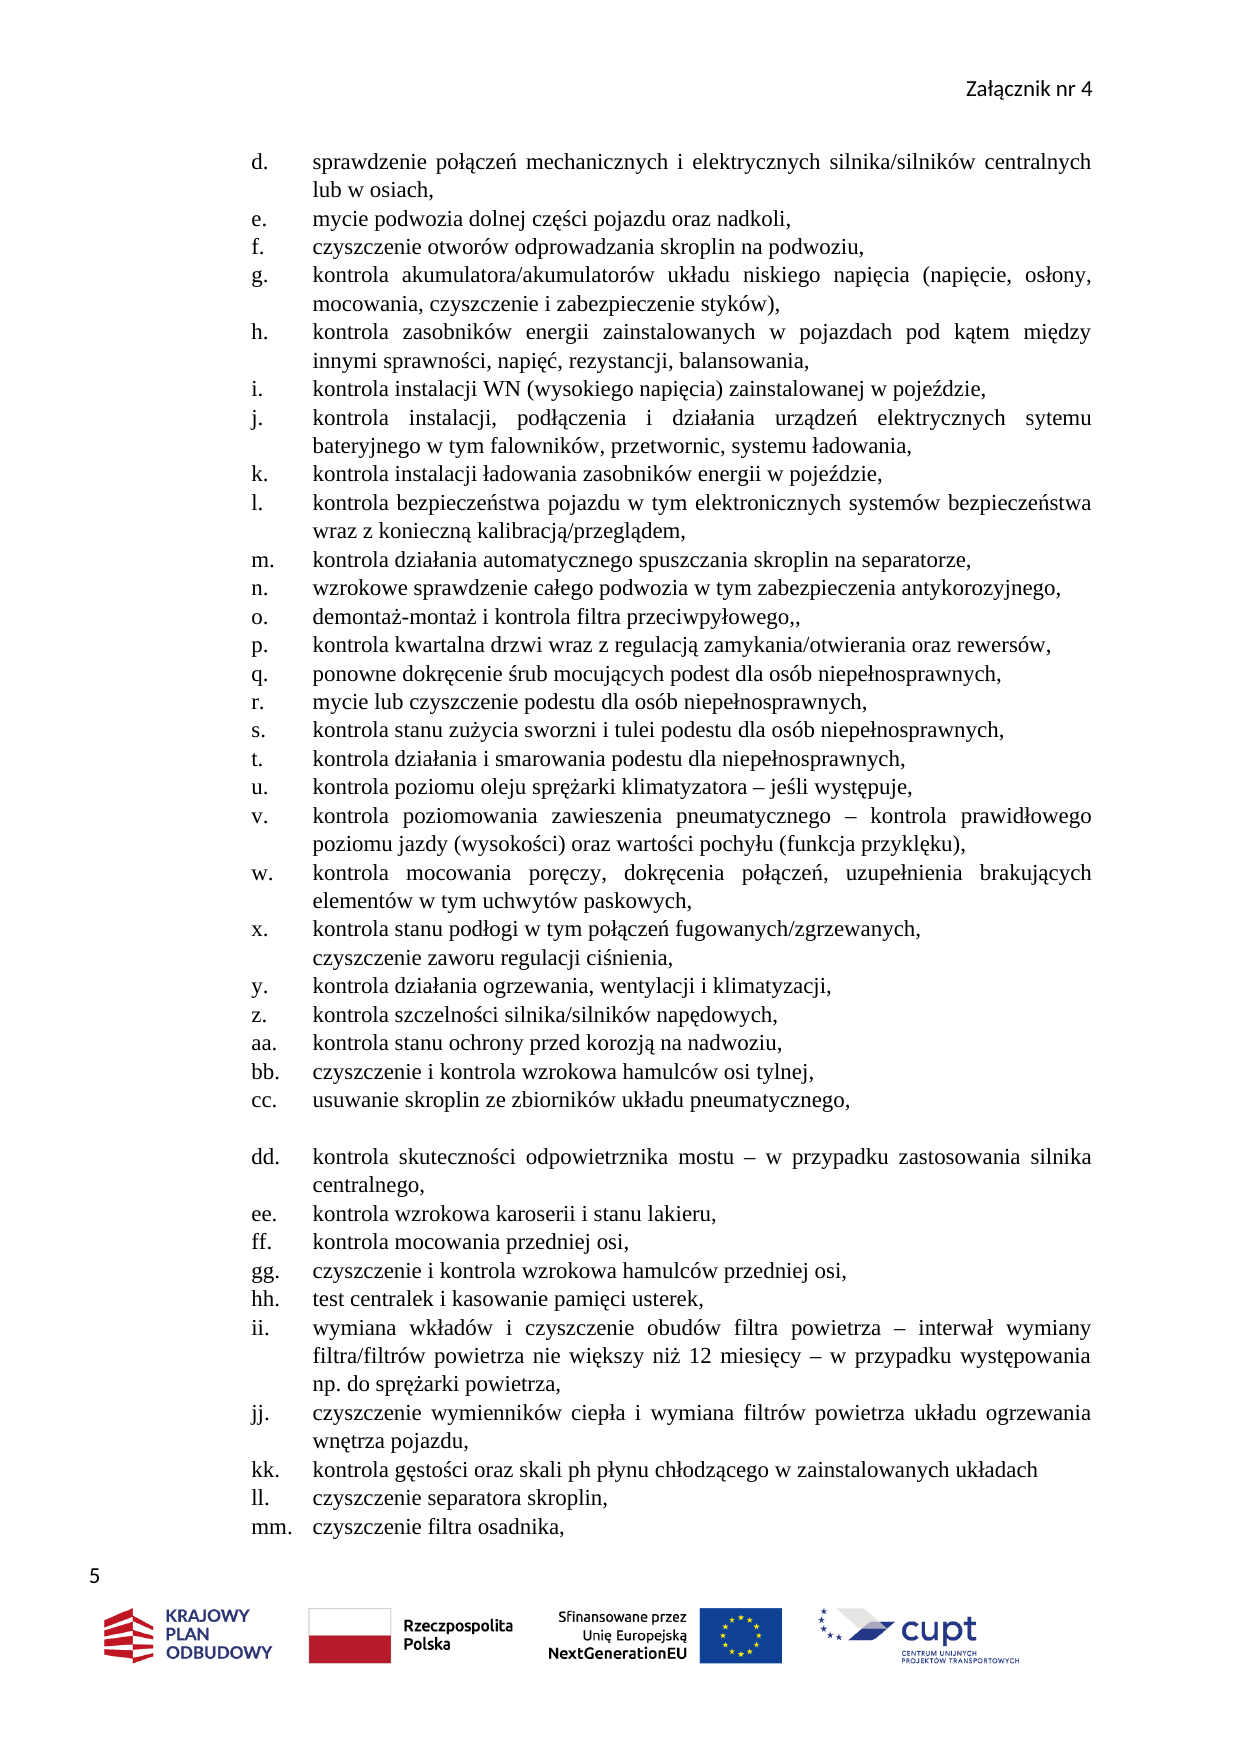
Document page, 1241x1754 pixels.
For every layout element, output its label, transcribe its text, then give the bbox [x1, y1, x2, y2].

list usuwanie skroplin ze zbiorników układu pneumatycznego, [251, 1086, 1092, 1112]
list mycie podwozia dolnej części pojazdu oraz nadkoli, [251, 204, 1092, 231]
list mycie lub czyszczenie podestu dla osób niepełnosprawnych, [251, 688, 1092, 714]
list kontrola bezpieczeństwa pojazdu w tym elektronicznych systemów bezpieczeństwa wraz z konieczną kalibracją/przeglądem, [251, 489, 1092, 544]
list kontrola stanu zużycia sworzni i tulei podestu dla osób niepełnosprawnych, [251, 716, 1092, 743]
list kontrola instalacji, podłączenia i działania urządzeń elektrycznych sytemu bateryjnego w tym falowników, przetwornic, systemu ładowania, [251, 404, 1092, 458]
list kontrola instalacji WN (wysokiego napięcia) zainstalowanej w pojeździe, [251, 375, 1092, 402]
list kontrola mocowania poręczy, dokręcenia połączeń, uzupełnienia brakujących elementów w tym uchwytów paskowych, [251, 859, 1092, 913]
list czyszczenie zaworu regulacji ciśnienia, [312, 944, 1092, 970]
list kontrola działania automatycznego spuszczania skroplin na separatorze, [251, 546, 1092, 572]
list kontrola poziomu oleju sprężarki klimatyzatora – jeśli występuje, [251, 773, 1092, 800]
list czyszczenie i kontrola wzrokowa hamulców przedniej osi, [251, 1257, 1092, 1283]
list wymiana wkładów i czyszczenie obudów filtra powietrza – interwał wymiany filtra/filtrów powietrza nie większy niż 12 miesięcy – w przypadku występowania np. do sprężarki powietrza, [251, 1314, 1092, 1397]
list kontrola stanu ochrony przed korozją na nadwoziu, [251, 1029, 1092, 1056]
list czyszczenie i kontrola wzrokowa hamulców osi tylnej, [251, 1058, 1092, 1084]
list sprawdzenie połączeń mechanicznych i elektrycznych silnika/silników centralnych lub w osiach, [251, 148, 1092, 202]
list kontrola działania ogrzewania, wentylacji i klimatyzacji, [251, 972, 1092, 999]
list test centralek i kasowanie pamięci usterek, [251, 1285, 1092, 1312]
list ponowne dokręcenie śrub mocujących podest dla osób niepełnosprawnych, [251, 659, 1092, 686]
list kontrola działania i smarowania podestu dla niepełnosprawnych, [251, 745, 1092, 771]
list czyszczenie filtra osadnika, [251, 1513, 1092, 1539]
list kontrola akumulatora/akumulatorów układu niskiego napięcia (napięcie, osłony, mocowania, czyszczenie i zabezpieczenie styków), [251, 261, 1092, 316]
list kontrola szczelności silnika/silników napędowych, [251, 1001, 1092, 1027]
list kontrola stanu podłogi w tym połączeń fugowanych/zgrzewanych, [251, 916, 1092, 942]
list kontrola gęstości oraz skali ph płynu chłodzącego w zainstalowanych układach [251, 1456, 1092, 1482]
list czyszczenie separatora skroplin, [251, 1484, 1092, 1511]
list wzrokowe sprawdzenie całego podwozia w tym zabezpieczenia antykorozyjnego, [251, 574, 1092, 601]
list kontrola zasobników energii zainstalowanych w pojazdach pod kątem między innymi sprawności, napięć, rezystancji, balansowania, [251, 318, 1092, 373]
list kontrola kwartalna drzwi wraz z regulacją zamykania/otwierania oraz rewersów, [251, 631, 1092, 657]
list demontaż-montaż i kontrola filtra przeciwpyłowego,, [251, 603, 1092, 629]
list kontrola skuteczności odpowietrznika mostu – w przypadku zastosowania silnika centralnego, [251, 1143, 1092, 1198]
list kontrola wzrokowa karoserii i stanu lakieru, [251, 1200, 1092, 1226]
picture [88, 1589, 1033, 1681]
list kontrola mocowania przedniej osi, [251, 1228, 1092, 1255]
list kontrola poziomowania zawieszenia pneumatycznego – kontrola prawidłowego poziomu jazdy (wysokości) oraz wartości pochyłu (funkcja przyklęku), [251, 802, 1092, 857]
list kontrola instalacji ładowania zasobników energii w pojeździe, [251, 461, 1092, 487]
list czyszczenie wymienników ciepła i wymiana filtrów powietrza układu ogrzewania wnętrza pojazdu, [251, 1399, 1092, 1454]
list czyszczenie otworów odprowadzania skroplin na podwoziu, [251, 233, 1092, 259]
